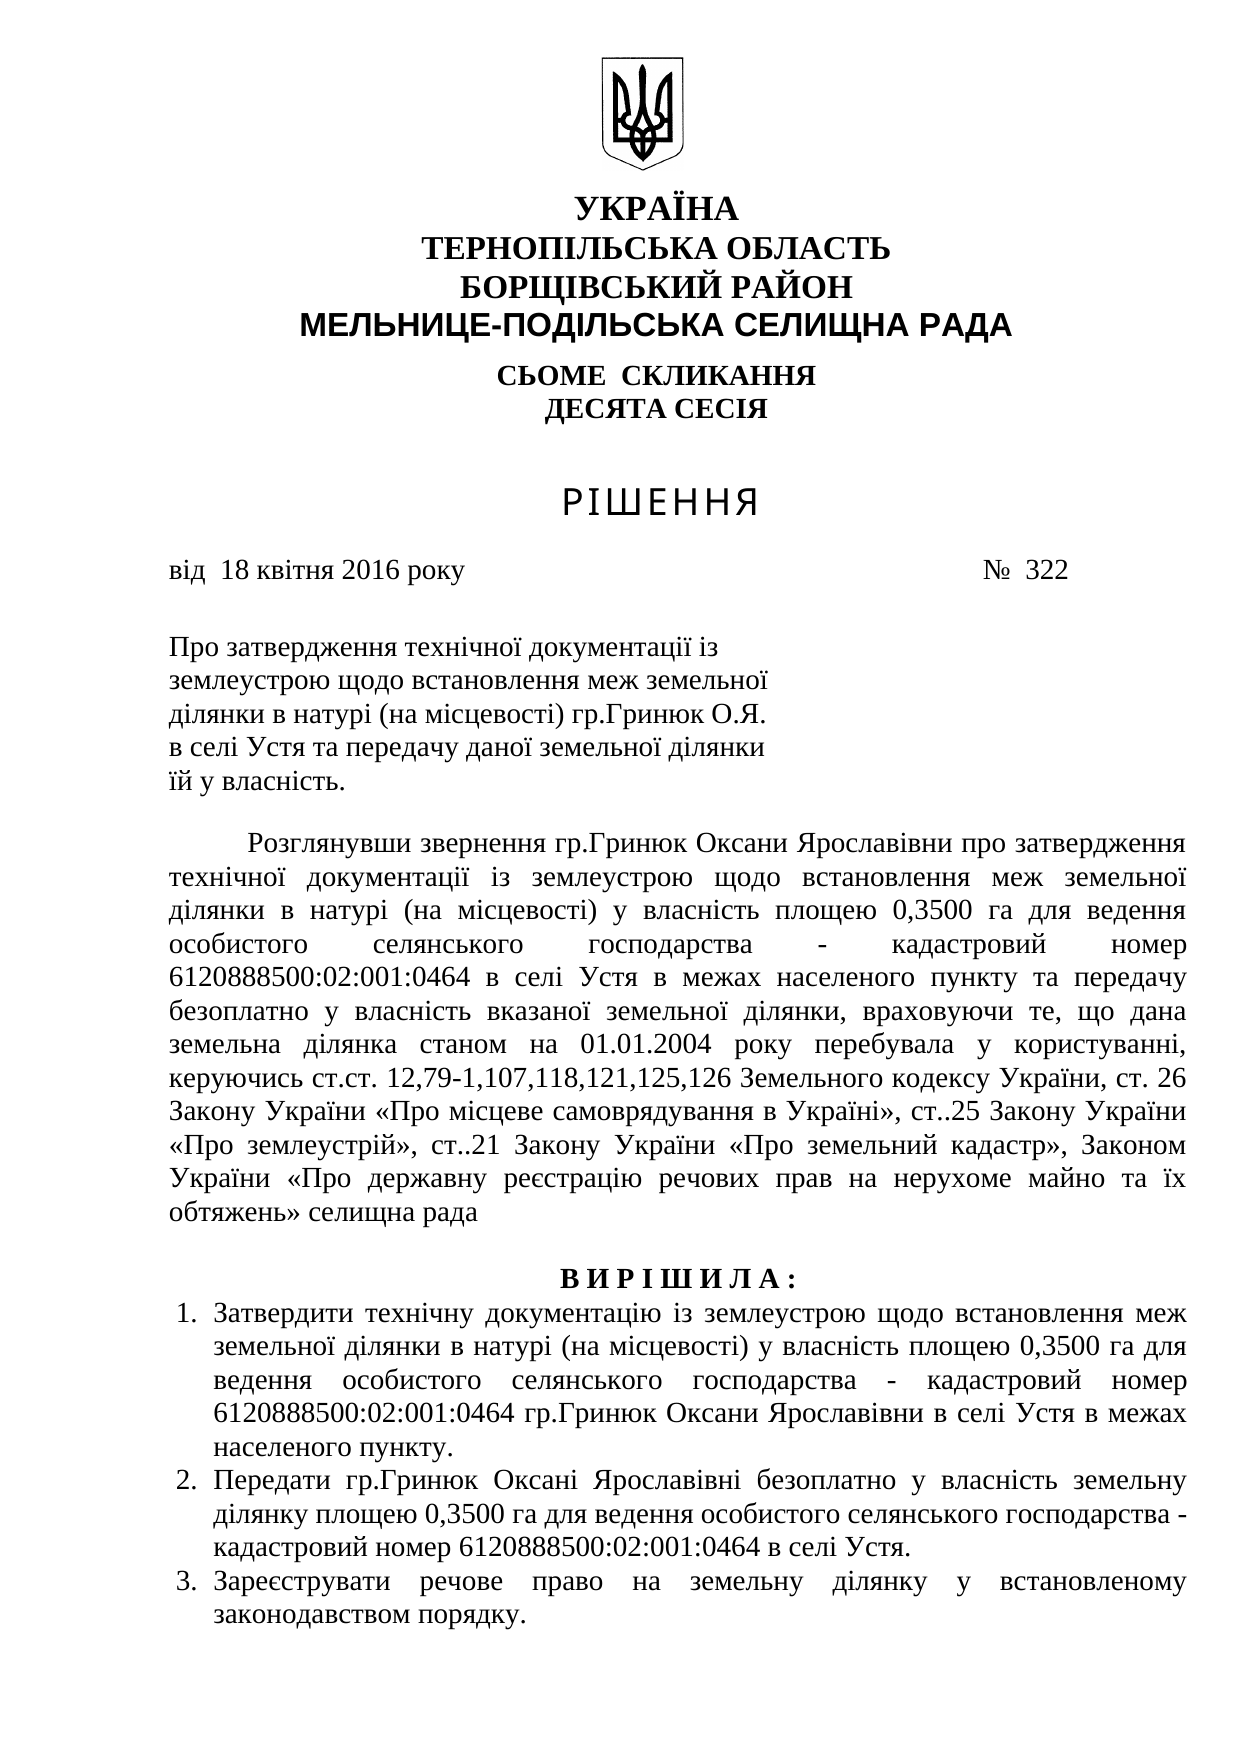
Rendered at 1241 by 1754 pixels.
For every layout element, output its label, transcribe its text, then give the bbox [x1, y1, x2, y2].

text ДЕСЯТА СЕСІЯ [169, 392, 1144, 425]
text Про затвердження технічної документації із [169, 629, 1181, 662]
text ТЕРНОПІЛЬСЬКА ОБЛАСТЬ [169, 228, 1144, 267]
text В И Р І Ш И Л А : [169, 1261, 1188, 1295]
text в селі Устя та передачу даної земельної ділянки [169, 729, 1181, 763]
text землеустрою щодо встановлення меж земельної [169, 662, 1181, 696]
text Розглянувши звернення гр.Гринюк Оксани Ярославівни про затвердження технічної документації із землеустрою щодо встановлення меж земельної ділянки в натурі (на місцевості) у власність площею 0,3500 га для ведення особистого селянського господарства - кадастровий номер 6120888500:02:001:0464 в селі Устя в межах населеного пункту та передачу безоплатно у власність вказаної земельної ділянки, враховуючи те, що дана земельна ділянка станом на 01.01.2004 року перебувала у користуванні, керуючись ст.ст. 12,79-1,107,118,121,125,126 Земельного кодексу України, ст. 26 Закону України «Про місцеве самоврядування в Україні», ст..25 Закону України «Про землеустрій», ст..21 Закону України «Про земельний кадастр», Законом України «Про державну реєстрацію речових прав на нерухоме майно та їх обтяжень» селищна рада [169, 825, 1188, 1228]
text УКРАЇНА [169, 188, 1144, 228]
text від 18 квітня 2016 року № 322 [169, 552, 1181, 586]
text БОРЩІВСЬКИЙ РАЙОН [169, 267, 1144, 305]
list Зареєструвати речове право на земельну ділянку у встановленому законодавством порядку. [176, 1563, 1188, 1630]
text РІШЕННЯ [169, 475, 1144, 526]
list Затвердити технічну документацію із землеустрою щодо встановлення меж земельної ділянки в натурі (на місцевості) у власність площею 0,3500 га для ведення особистого селянського господарства - кадастровий номер 6120888500:02:001:0464 гр.Гринюк Оксани Ярославівни в селі Устя в межах населеного пункту. [176, 1295, 1188, 1462]
text їй у власність. [169, 763, 1181, 796]
text ділянки в натурі (на місцевості) гр.Гринюк О.Я. [169, 696, 1181, 729]
list Передати гр.Гринюк Оксані Ярославівні безоплатно у власність земельну ділянку площею 0,3500 га для ведення особистого селянського господарства - кадастровий номер 6120888500:02:001:0464 в селі Устя. [176, 1462, 1188, 1563]
text СЬОМЕ СКЛИКАННЯ [169, 358, 1144, 392]
text МЕЛЬНИЦЕ-ПОДІЛЬСЬКА СЕЛИЩНА РАДА [169, 305, 1144, 344]
